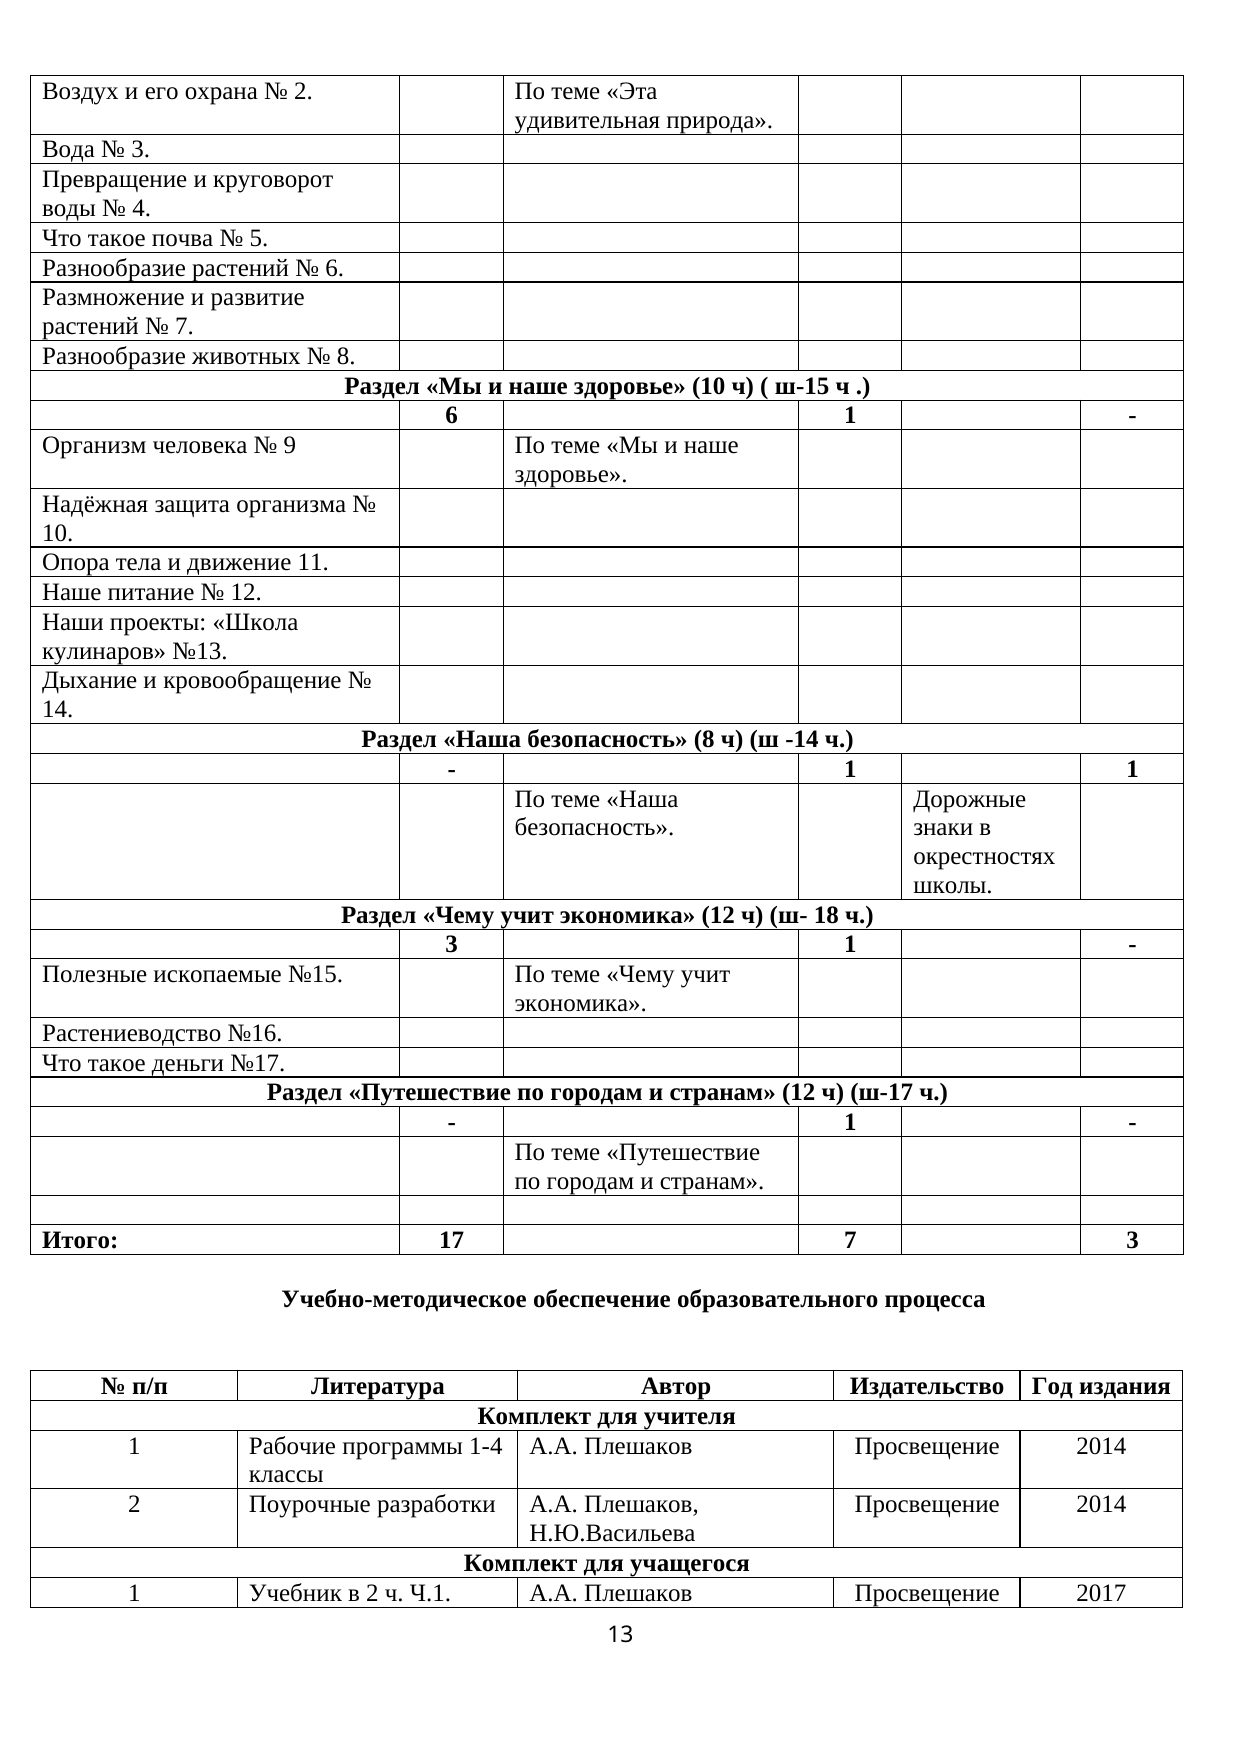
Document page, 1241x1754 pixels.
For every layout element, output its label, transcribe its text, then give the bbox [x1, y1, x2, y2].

table_cell [400, 164, 503, 222]
table_cell [504, 341, 798, 370]
table_cell - [1081, 401, 1183, 429]
table_header Автор [518, 1371, 833, 1400]
table_cell 1 [799, 1107, 901, 1136]
table_cell [504, 253, 798, 281]
table_cell [799, 1196, 901, 1224]
table_cell По теме «Мы и наше здоровье». [504, 430, 798, 488]
table_cell [902, 607, 1080, 664]
table_cell [902, 1018, 1080, 1047]
table_cell [504, 135, 798, 163]
table_cell [902, 666, 1080, 723]
table_cell [1081, 489, 1183, 546]
table_cell [799, 253, 901, 281]
table_cell [400, 784, 503, 899]
table_cell [1081, 135, 1183, 163]
table_cell Рабочие программы 1-4 классы [238, 1431, 517, 1488]
table_cell [1081, 666, 1183, 723]
table_cell [799, 607, 901, 664]
table_cell [799, 784, 901, 899]
table_cell [799, 164, 901, 222]
table_cell [31, 401, 399, 429]
table_cell [902, 223, 1080, 252]
table_cell [400, 135, 503, 163]
table_cell Комплект для учителя [31, 1401, 1182, 1430]
table_cell [504, 164, 798, 222]
table_cell [1081, 430, 1183, 488]
table_cell Раздел «Чему учит экономика» (12 ч) (ш- 18 ч.) [31, 900, 1183, 928]
table_cell [1081, 784, 1183, 899]
table_cell [1081, 223, 1183, 252]
table_cell [400, 1196, 503, 1224]
table_cell 1 [31, 1431, 237, 1488]
table_cell [504, 489, 798, 546]
table_cell [400, 430, 503, 488]
table_cell [400, 253, 503, 281]
table_cell Опора тела и движение 11. [31, 548, 399, 576]
table_cell По теме «Путешествие по городам и странам». [504, 1137, 798, 1194]
table_cell [504, 223, 798, 252]
table_cell [902, 1107, 1080, 1136]
table_cell 1 [799, 754, 901, 783]
table_cell 2 [31, 1489, 237, 1547]
table_cell [504, 1196, 798, 1224]
table_header Литература [238, 1371, 517, 1400]
table_cell [902, 76, 1080, 133]
table_cell [902, 401, 1080, 429]
table_cell [902, 1048, 1080, 1076]
table_cell [799, 135, 901, 163]
table_cell [400, 1018, 503, 1047]
table_cell [400, 283, 503, 340]
table_cell [1081, 577, 1183, 606]
table_cell [1081, 253, 1183, 281]
table_cell [1081, 283, 1183, 340]
table_cell Учебник в 2 ч. Ч.1. [238, 1578, 517, 1607]
table_cell [1081, 341, 1183, 370]
table_cell [799, 548, 901, 576]
table_cell [504, 577, 798, 606]
table_cell [1081, 76, 1183, 133]
table_cell [1081, 607, 1183, 664]
table_cell [31, 1137, 399, 1194]
table_cell [902, 930, 1080, 958]
table_cell 2014 [1021, 1431, 1182, 1488]
table_cell 1 [1081, 754, 1183, 783]
table_cell [902, 164, 1080, 222]
table_cell [902, 548, 1080, 576]
table_cell [400, 666, 503, 723]
table_cell - [400, 754, 503, 783]
table_cell [1081, 548, 1183, 576]
table_cell 3 [400, 930, 503, 958]
table_cell По теме «Наша безопасность». [504, 784, 798, 899]
table_cell По теме «Эта удивительная природа». [504, 76, 798, 133]
table_cell 17 [400, 1225, 503, 1254]
table_cell Вода № 3. [31, 135, 399, 163]
table_cell Поурочные разработки [238, 1489, 517, 1547]
table_cell [902, 135, 1080, 163]
table_cell [504, 607, 798, 664]
table_cell [1081, 1048, 1183, 1076]
table_cell [504, 666, 798, 723]
table_cell 1 [799, 401, 901, 429]
table_cell [799, 666, 901, 723]
table_cell [504, 1225, 798, 1254]
table_cell [799, 577, 901, 606]
table_cell [504, 1018, 798, 1047]
table_cell [902, 430, 1080, 488]
table_cell [31, 1196, 399, 1224]
table_cell [400, 1137, 503, 1194]
table_cell [799, 283, 901, 340]
table_cell [799, 76, 901, 133]
table_cell [799, 959, 901, 1017]
table_cell [31, 930, 399, 958]
table_cell [902, 489, 1080, 546]
table_cell - [400, 1107, 503, 1136]
table_cell Растениеводство №16. [31, 1018, 399, 1047]
table_cell - [1081, 1107, 1183, 1136]
table_cell [1081, 1137, 1183, 1194]
table_cell [504, 283, 798, 340]
table_cell Просвещение [834, 1578, 1019, 1607]
table_cell Полезные ископаемые №15. [31, 959, 399, 1017]
table_cell [400, 577, 503, 606]
table_cell [902, 341, 1080, 370]
table_cell 1 [31, 1578, 237, 1607]
table_cell А.А. Плешаков [518, 1578, 833, 1607]
table_cell [400, 1048, 503, 1076]
table_cell 1 [799, 930, 901, 958]
table_cell [504, 548, 798, 576]
table_cell [799, 223, 901, 252]
table_cell Разнообразие животных № 8. [31, 341, 399, 370]
table_cell Раздел «Мы и наше здоровье» (10 ч) ( ш-15 ч .) [31, 371, 1183, 399]
table_cell 2017 [1021, 1578, 1182, 1607]
table_cell [799, 430, 901, 488]
table_cell [902, 1196, 1080, 1224]
table_cell 6 [400, 401, 503, 429]
table_cell Превращение и круговорот воды № 4. [31, 164, 399, 222]
table_cell [400, 959, 503, 1017]
table_header Издательство [834, 1371, 1019, 1400]
table_cell [902, 1137, 1080, 1194]
text Учебно-методическое обеспечение образовательного процесса [75, 1284, 1165, 1313]
table_cell [902, 754, 1080, 783]
table_cell [902, 577, 1080, 606]
table_cell [799, 1137, 901, 1194]
table_cell [902, 253, 1080, 281]
table_cell Дорожные знаки в окрестностях школы. [902, 784, 1080, 899]
table_cell Раздел «Путешествие по городам и странам» (12 ч) (ш-17 ч.) [31, 1078, 1183, 1106]
table_cell 7 [799, 1225, 901, 1254]
table_cell [1081, 1196, 1183, 1224]
table_cell [504, 1107, 798, 1136]
table_cell Итого: [31, 1225, 399, 1254]
table_cell Что такое деньги №17. [31, 1048, 399, 1076]
table_cell Размножение и развитие растений № 7. [31, 283, 399, 340]
table_cell [799, 1048, 901, 1076]
table_cell [1081, 959, 1183, 1017]
table_cell Просвещение [834, 1431, 1019, 1488]
table_cell Комплект для учащегося [31, 1548, 1182, 1577]
table_cell Надёжная защита организма № 10. [31, 489, 399, 546]
table_cell [400, 489, 503, 546]
table_cell [504, 1048, 798, 1076]
table_cell [504, 930, 798, 958]
table_cell Воздух и его охрана № 2. [31, 76, 399, 133]
table_cell [31, 1107, 399, 1136]
table_cell Наше питание № 12. [31, 577, 399, 606]
table_cell [504, 754, 798, 783]
table_cell [902, 959, 1080, 1017]
table_cell [400, 223, 503, 252]
table_cell А.А. Плешаков [518, 1431, 833, 1488]
table_cell Наши проекты: «Школа кулинаров» №13. [31, 607, 399, 664]
table_header № п/п [31, 1371, 237, 1400]
table_cell [799, 341, 901, 370]
table_cell По теме «Чему учит экономика». [504, 959, 798, 1017]
table_cell - [1081, 930, 1183, 958]
table_cell [1081, 1018, 1183, 1047]
table_cell [799, 489, 901, 546]
table_cell [1081, 164, 1183, 222]
table_cell [799, 1018, 901, 1047]
table_cell Просвещение [834, 1489, 1019, 1547]
table_cell [504, 401, 798, 429]
table_cell [902, 283, 1080, 340]
table_cell Организм человека № 9 [31, 430, 399, 488]
table_cell [400, 341, 503, 370]
table_cell [31, 784, 399, 899]
table_cell [31, 754, 399, 783]
table_cell 2014 [1021, 1489, 1182, 1547]
table_cell Дыхание и кровообращение № 14. [31, 666, 399, 723]
table_cell [400, 607, 503, 664]
table_cell Раздел «Наша безопасность» (8 ч) (ш -14 ч.) [31, 724, 1183, 753]
table_cell [902, 1225, 1080, 1254]
table_cell [400, 548, 503, 576]
table_cell 3 [1081, 1225, 1183, 1254]
table_header Год издания [1021, 1371, 1182, 1400]
table_cell Разнообразие растений № 6. [31, 253, 399, 281]
table_cell А.А. Плешаков, Н.Ю.Васильева [518, 1489, 833, 1547]
table_cell [400, 76, 503, 133]
table_cell Что такое почва № 5. [31, 223, 399, 252]
